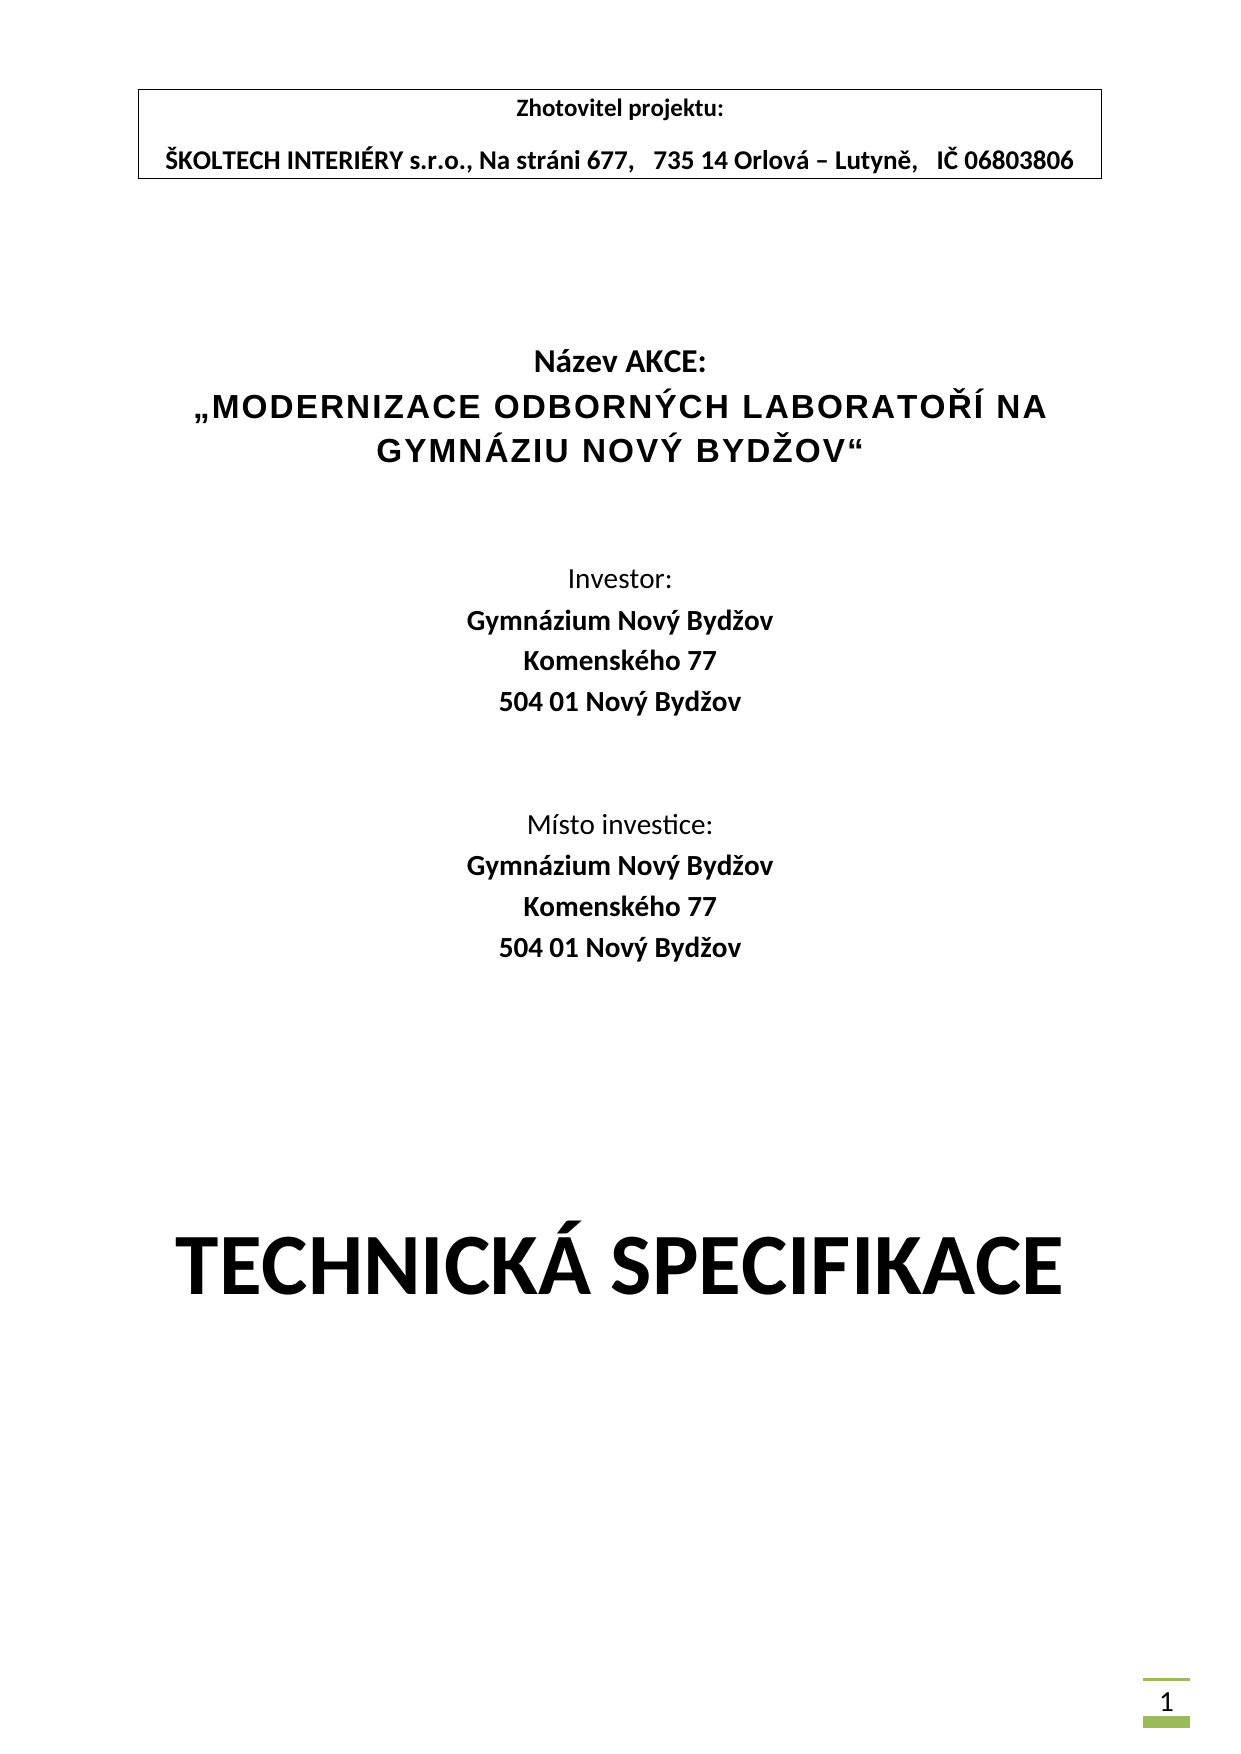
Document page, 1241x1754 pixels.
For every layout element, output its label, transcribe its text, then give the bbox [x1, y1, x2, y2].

text Investor: [148, 561, 1092, 596]
text Komenského 77 [148, 642, 1092, 678]
text „modernizace odborných laboratoří na gymnáziu Nový Bydžov“ [148, 387, 1092, 470]
text Zhotovitel projektu: [139, 90, 1101, 122]
text TECHNICKÁ SPECIFIKACE [148, 1210, 1092, 1316]
text Gymnázium Nový Bydžov [148, 847, 1092, 883]
text Komenského 77 [148, 888, 1092, 924]
text Název AKCE: [148, 340, 1092, 381]
text Místo investice: [148, 806, 1092, 842]
text 504 01 Nový Bydžov [148, 929, 1092, 965]
text 504 01 Nový Bydžov [148, 683, 1092, 719]
text Gymnázium Nový Bydžov [148, 602, 1092, 637]
text ŠKOLTECH INTERIÉRY s.r.o., Na stráni 677, 735 14 Orlová – Lutyně, IČ 06803806 [139, 140, 1101, 178]
